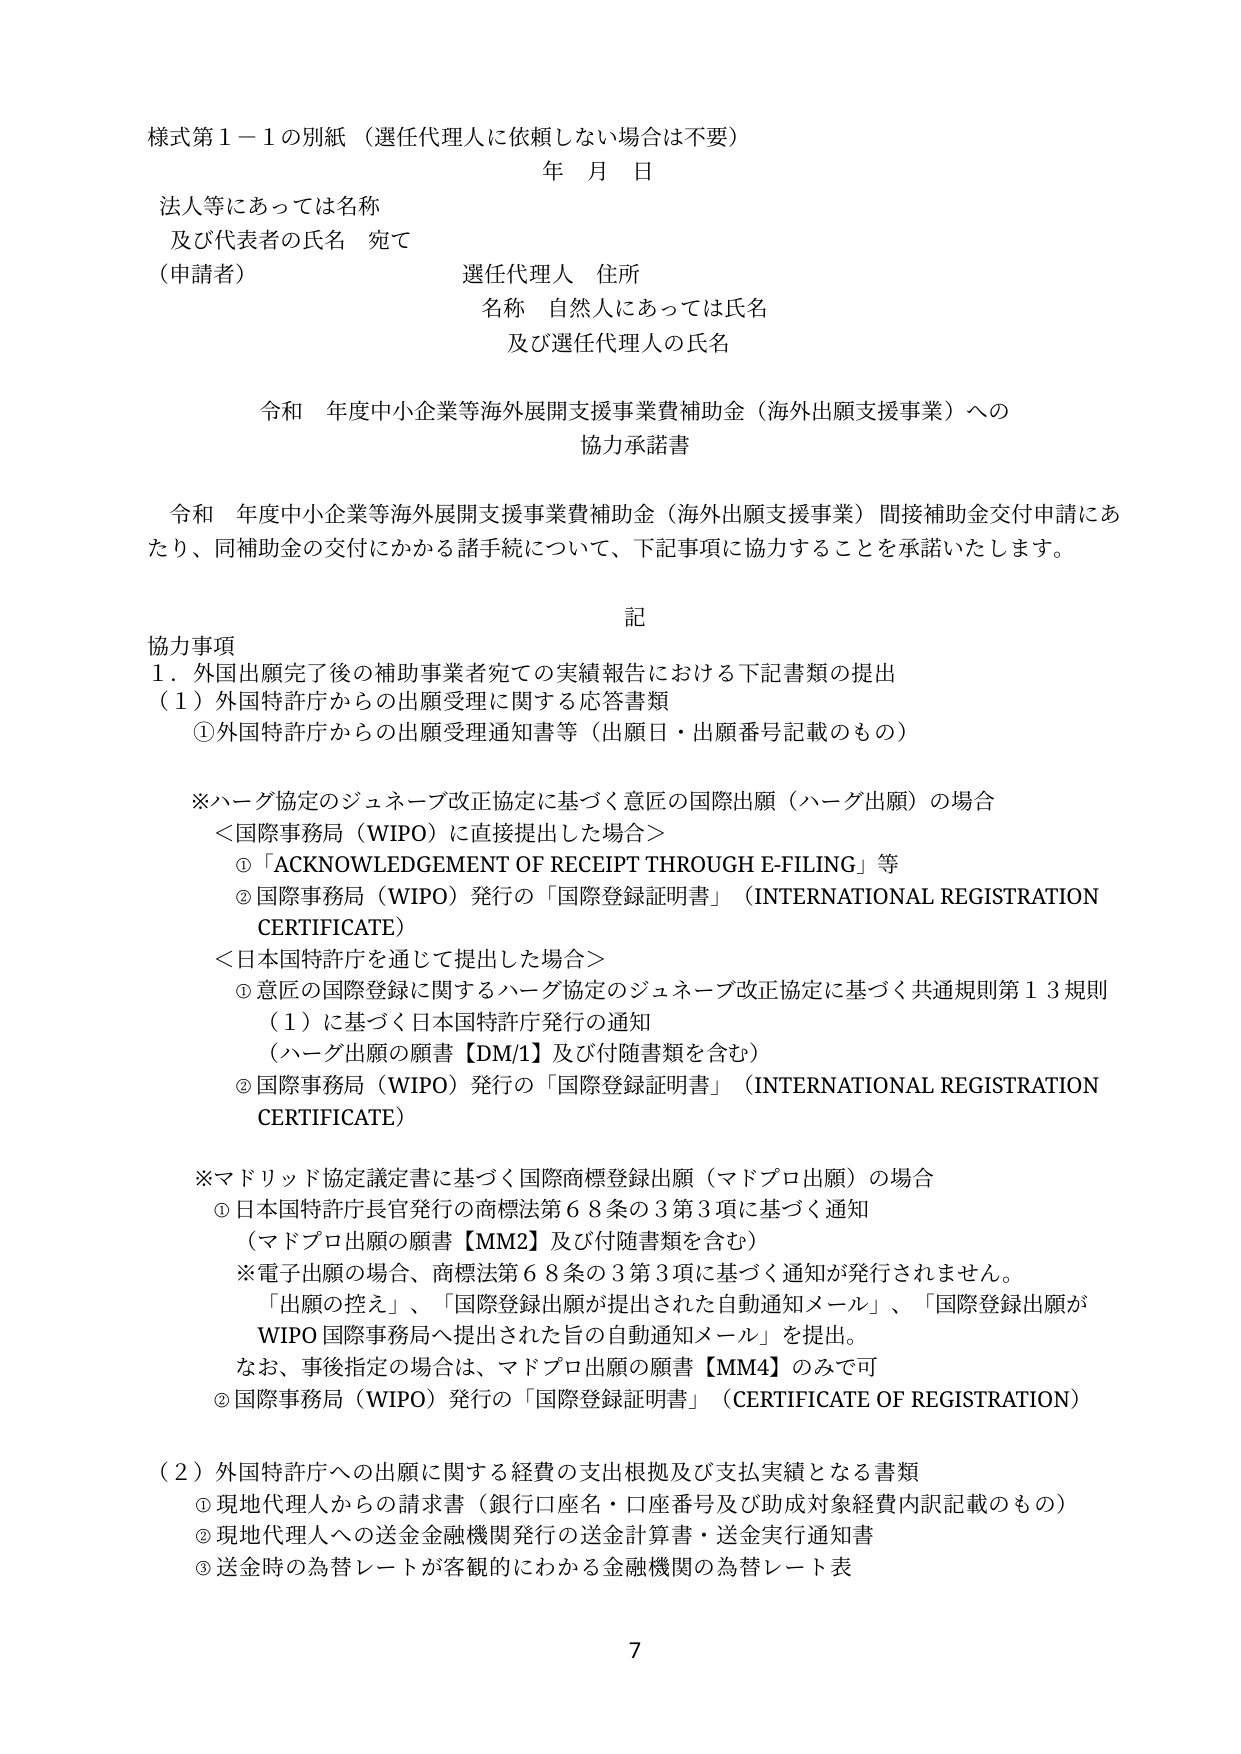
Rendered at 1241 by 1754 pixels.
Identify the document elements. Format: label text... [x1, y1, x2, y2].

text （マドプロ出願の願書【MM2】及び付随書類を含む） [169, 1224, 1122, 1256]
text ①意匠の国際登録に関するハーグ協定のジュネーブ改正協定に基づく共通規則第１３規則（１）に基づく日本国特許庁発行の通知 [235, 973, 1122, 1037]
text ※電子出願の場合、商標法第６８条の３第３項に基づく通知が発行されません。 [169, 1256, 1122, 1287]
text ＜日本国特許庁を通じて提出した場合＞ [148, 942, 1122, 973]
text （ハーグ出願の願書【DM/1】及び付随書類を含む） [257, 1037, 1122, 1068]
text 年 月 日 [148, 152, 1122, 187]
text ②国際事務局（WIPO）発行の「国際登録証明書」（INTERNATIONAL REGISTRATION CERTIFICATE） [235, 1068, 1122, 1131]
text 法人等にあっては名称 [148, 187, 1122, 221]
text ①外国特許庁からの出願受理通知書等（出願日・出願番号記載のもの） [148, 715, 1122, 746]
text １．外国出願完了後の補助事業者宛ての実績報告における下記書類の提出 [148, 660, 1129, 687]
text （申請者） 選任代理人 住所 [148, 255, 1122, 289]
text ①日本国特許庁長官発行の商標法第６８条の３第３項に基づく通知 [169, 1193, 1122, 1224]
text ※マドリッド協定議定書に基づく国際商標登録出願（マドプロ出願）の場合 [148, 1161, 1122, 1193]
text （１）外国特許庁からの出願受理に関する応答書類 [148, 687, 1129, 715]
text 「出願の控え」、「国際登録出願が提出された自動通知メール」、「国際登録出願がWIPO国際事務局へ提出された旨の自動通知メール」を提出。 [257, 1287, 1122, 1350]
text ＜国際事務局（WIPO）に直接提出した場合＞ [148, 816, 1122, 847]
text 名称 自然人にあっては氏名 [148, 289, 1122, 324]
text ②国際事務局（WIPO）発行の「国際登録証明書」（CERTIFICATE OF REGISTRATION） [169, 1382, 1122, 1413]
text （２）外国特許庁への出願に関する経費の支出根拠及び支払実績となる書類 [148, 1456, 1122, 1487]
text 様式第１－１の別紙 （選任代理人に依頼しない場合は不要） [148, 118, 1122, 152]
text なお、事後指定の場合は、マドプロ出願の願書【MM4】のみで可 [169, 1350, 1122, 1382]
text ①「ACKNOWLEDGEMENT OF RECEIPT THROUGH E-FILING」等 [148, 847, 1122, 879]
text ※ハーグ協定のジュネーブ改正協定に基づく意匠の国際出願（ハーグ出願）の場合 [148, 784, 1122, 816]
text 記 [148, 598, 1122, 632]
text 及び代表者の氏名 宛て [148, 221, 1122, 255]
text 及び選任代理人の氏名 [148, 324, 1122, 358]
text 協力承諾書 [148, 427, 1122, 461]
text 令和 年度中小企業等海外展開支援事業費補助金（海外出願支援事業）間接補助金交付申請にあたり、同補助金の交付にかかる諸手続について、下記事項に協力することを承諾いたします。 [148, 495, 1122, 564]
text 協力事項 [148, 632, 1129, 660]
text 令和 年度中小企業等海外展開支援事業費補助金（海外出願支援事業）への [148, 392, 1122, 427]
text ③送金時の為替レートが客観的にわかる金融機関の為替レート表 [148, 1550, 1122, 1582]
text ②国際事務局（WIPO）発行の「国際登録証明書」（INTERNATIONAL REGISTRATION CERTIFICATE） [235, 879, 1122, 942]
text ②現地代理人への送金金融機関発行の送金計算書・送金実行通知書 [148, 1519, 1122, 1550]
text ①現地代理人からの請求書（銀行口座名・口座番号及び助成対象経費内訳記載のもの） [148, 1487, 1122, 1519]
